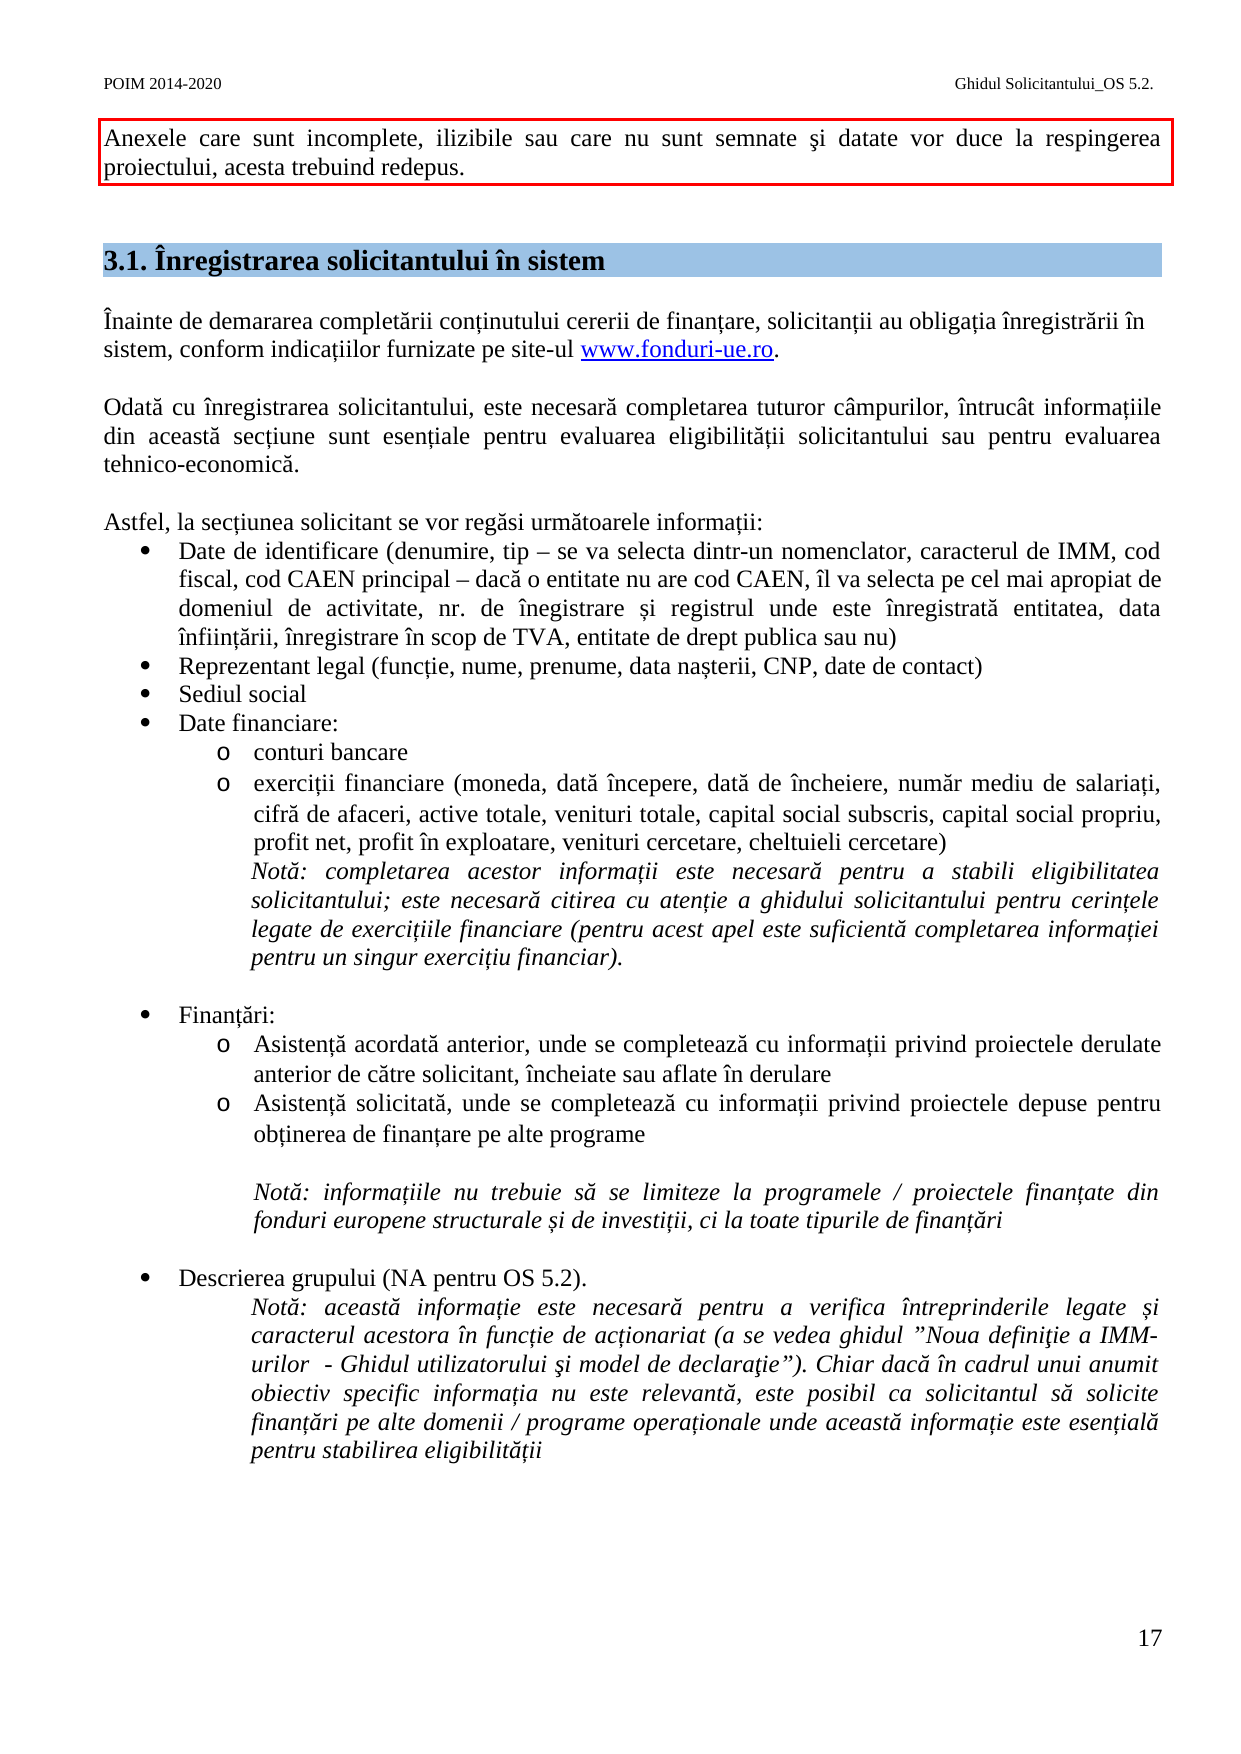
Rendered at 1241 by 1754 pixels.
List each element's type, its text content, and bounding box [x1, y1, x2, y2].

list Date de identificare (denumire, tip – se va selecta dintr-un nomenclator, caracterul de IMM, cod fiscal, cod CAEN principal – dacă o entitate nu are cod CAEN, îl va selecta pe cel mai apropiat de domeniul de activitate, nr. de înegistrare și registrul unde este înregistrată entitatea, data înființării, înregistrare în scop de TVA, entitate de drept publica sau nu) [141, 536, 1162, 651]
list Reprezentant legal (funcție, nume, prenume, data nașterii, CNP, date de contact) [141, 651, 1162, 679]
list exerciții financiare (moneda, dată începere, dată de încheiere, număr mediu de salariați, cifră de afaceri, active totale, venituri totale, capital social subscris, capital social propriu, profit net, profit în exploatare, venituri cercetare, cheltuieli cercetare) [216, 768, 1162, 856]
text Odată cu înregistrarea solicitantului, este necesară completarea tuturor câmpurilor, întrucât informațiile din această secțiune sunt esențiale pentru evaluarea eligibilității solicitantului sau pentru evaluarea tehnico-economică. [103, 392, 1162, 478]
list Sediul social [141, 679, 1162, 708]
list Notă: completarea acestor informații este necesară pentru a stabili eligibilitatea solicitantului; este necesară citirea cu atenție a ghidului solicitantului pentru cerințele legate de exercițiile financiare (pentru acest apel este suficientă completarea informației pentru un singur exercițiu financiar). [251, 856, 1162, 971]
list Date financiare: [141, 708, 1162, 737]
list conturi bancare [216, 737, 1162, 768]
subtitle 3.1. Înregistrarea solicitantului în sistem [103, 243, 1162, 277]
list Notă: informațiile nu trebuie să se limiteze la programele / proiectele finanțate din fonduri europene structurale și de investiții, ci la toate tipurile de finanțări [253, 1177, 1162, 1234]
list Finanțări: [141, 1000, 1162, 1029]
list Descrierea grupului (NA pentru OS 5.2). [141, 1263, 1162, 1292]
text Notă: această informație este necesară pentru a verifica întreprinderile legate și caracterul acestora în funcție de acționariat (a se vedea ghidul ”Noua definiţie a IMM-urilor - Ghidul utilizatorului şi model de declaraţie”). Chiar dacă în cadrul unui anumit obiectiv specific informația nu este relevantă, este posibil ca solicitantul să solicite finanțări pe alte domenii / programe operaționale unde această informație este esențială pentru stabilirea eligibilității [251, 1292, 1162, 1464]
list Asistență acordată anterior, unde se completează cu informații privind proiectele derulate anterior de către solicitant, încheiate sau aflate în derulare [216, 1029, 1162, 1088]
list Asistență solicitată, unde se completează cu informații privind proiectele depuse pentru obținerea de finanțare pe alte programe [216, 1088, 1162, 1148]
text Anexele care sunt incomplete, ilizibile sau care nu sunt semnate şi datate vor duce la respingerea proiectului, acesta trebuind redepus. [101, 121, 1171, 183]
text Înainte de demararea completării conținutului cererii de finanțare, solicitanții au obligația înregistrării în sistem, conform indicațiilor furnizate pe site-ul www.fonduri-ue.ro. [103, 306, 1162, 363]
text Astfel, la secțiunea solicitant se vor regăsi următoarele informații: [103, 507, 1162, 536]
